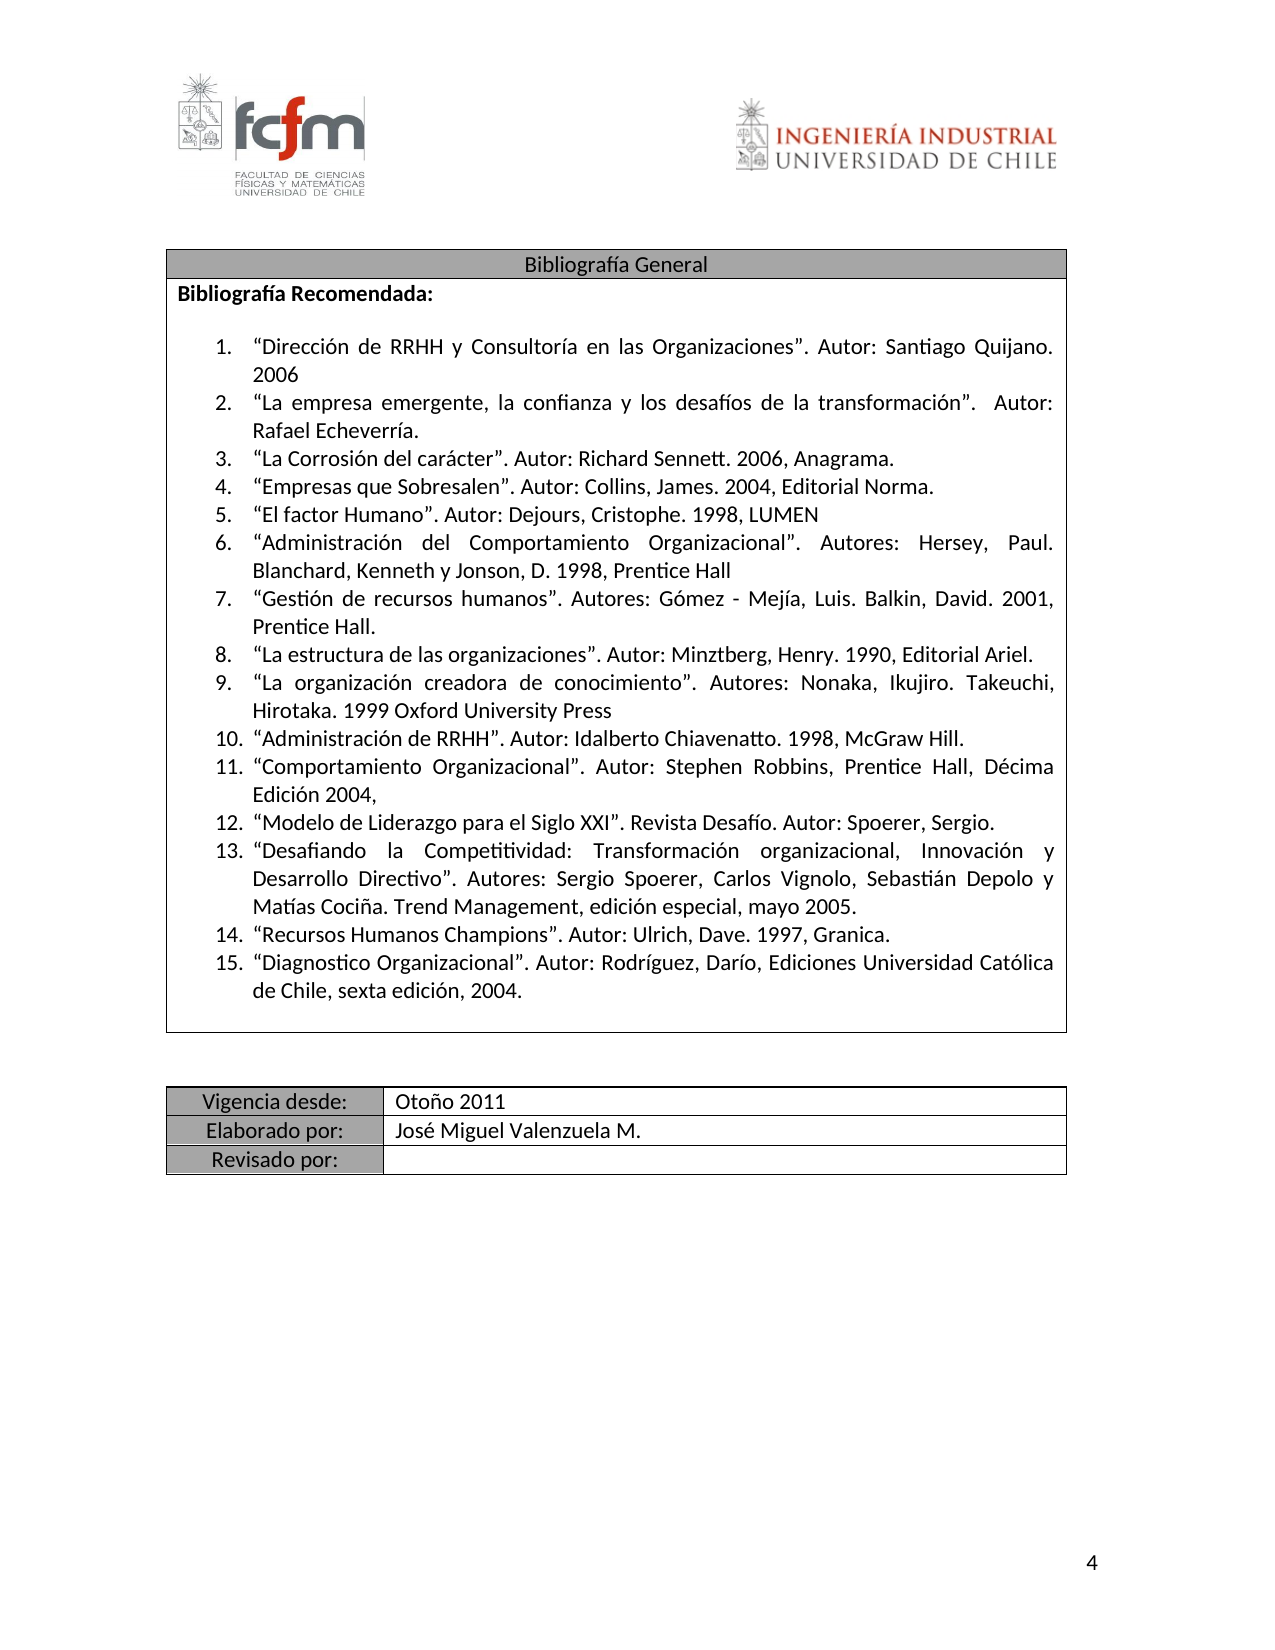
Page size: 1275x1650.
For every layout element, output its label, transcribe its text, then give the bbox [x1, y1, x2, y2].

table_cell Elaborado por: [167, 1116, 383, 1144]
table_header Vigencia desde: [167, 1088, 383, 1115]
table_header Otoño 2011 [384, 1088, 1066, 1115]
table_cell Bibliografía Recomendada: “Dirección de RRHH y Consultoría en las Organizaciones”. Autor: Santiago Quijano. 2006 “La empresa emergente, la confianza y los desafíos de la transformación”. Autor: Rafael Echeverría. “La Corrosión del carácter”. Autor: Richard Sennett. 2006, Anagrama. “Empresas que Sobresalen”. Autor: Collins, James. 2004, Editorial Norma. “El factor Humano”. Autor: Dejours, Cristophe. 1998, LUMEN “Administración del Comportamiento Organizacional”. Autores: Hersey, Paul. Blanchard, Kenneth y Jonson, D. 1998, Prentice Hall “Gestión de recursos humanos”. Autores: Gómez - Mejía, Luis. Balkin, David. 2001, Prentice Hall. “La estructura de las organizaciones”. Autor: Minztberg, Henry. 1990, Editorial Ariel. “La organización creadora de conocimiento”. Autores: Nonaka, Ikujiro. Takeuchi, Hirotaka. 1999 Oxford University Press “Administración de RRHH”. Autor: Idalberto Chiavenatto. 1998, McGraw Hill. “Comportamiento Organizacional”. Autor: Stephen Robbins, Prentice Hall, Décima Edición 2004, “Modelo de Liderazgo para el Siglo XXI”. Revista Desafío. Autor: Spoerer, Sergio. “Desafiando la Competitividad: Transformación organizacional, Innovación y Desarrollo Directivo”. Autores: Sergio Spoerer, Carlos Vignolo, Sebastián Depolo y Matías Cociña. Trend Management, edición especial, mayo 2005. “Recursos Humanos Champions”. Autor: Ulrich, Dave. 1997, Granica. “Diagnostico Organizacional”. Autor: Rodríguez, Darío, Ediciones Universidad Católica de Chile, sexta edición, 2004. [167, 279, 1066, 1032]
table_cell José Miguel Valenzuela M. [384, 1116, 1066, 1144]
picture [736, 98, 1057, 171]
picture [177, 73, 365, 196]
table_header Bibliografía General [167, 250, 1066, 278]
table_cell [384, 1146, 1066, 1173]
table_cell Revisado por: [167, 1146, 383, 1173]
